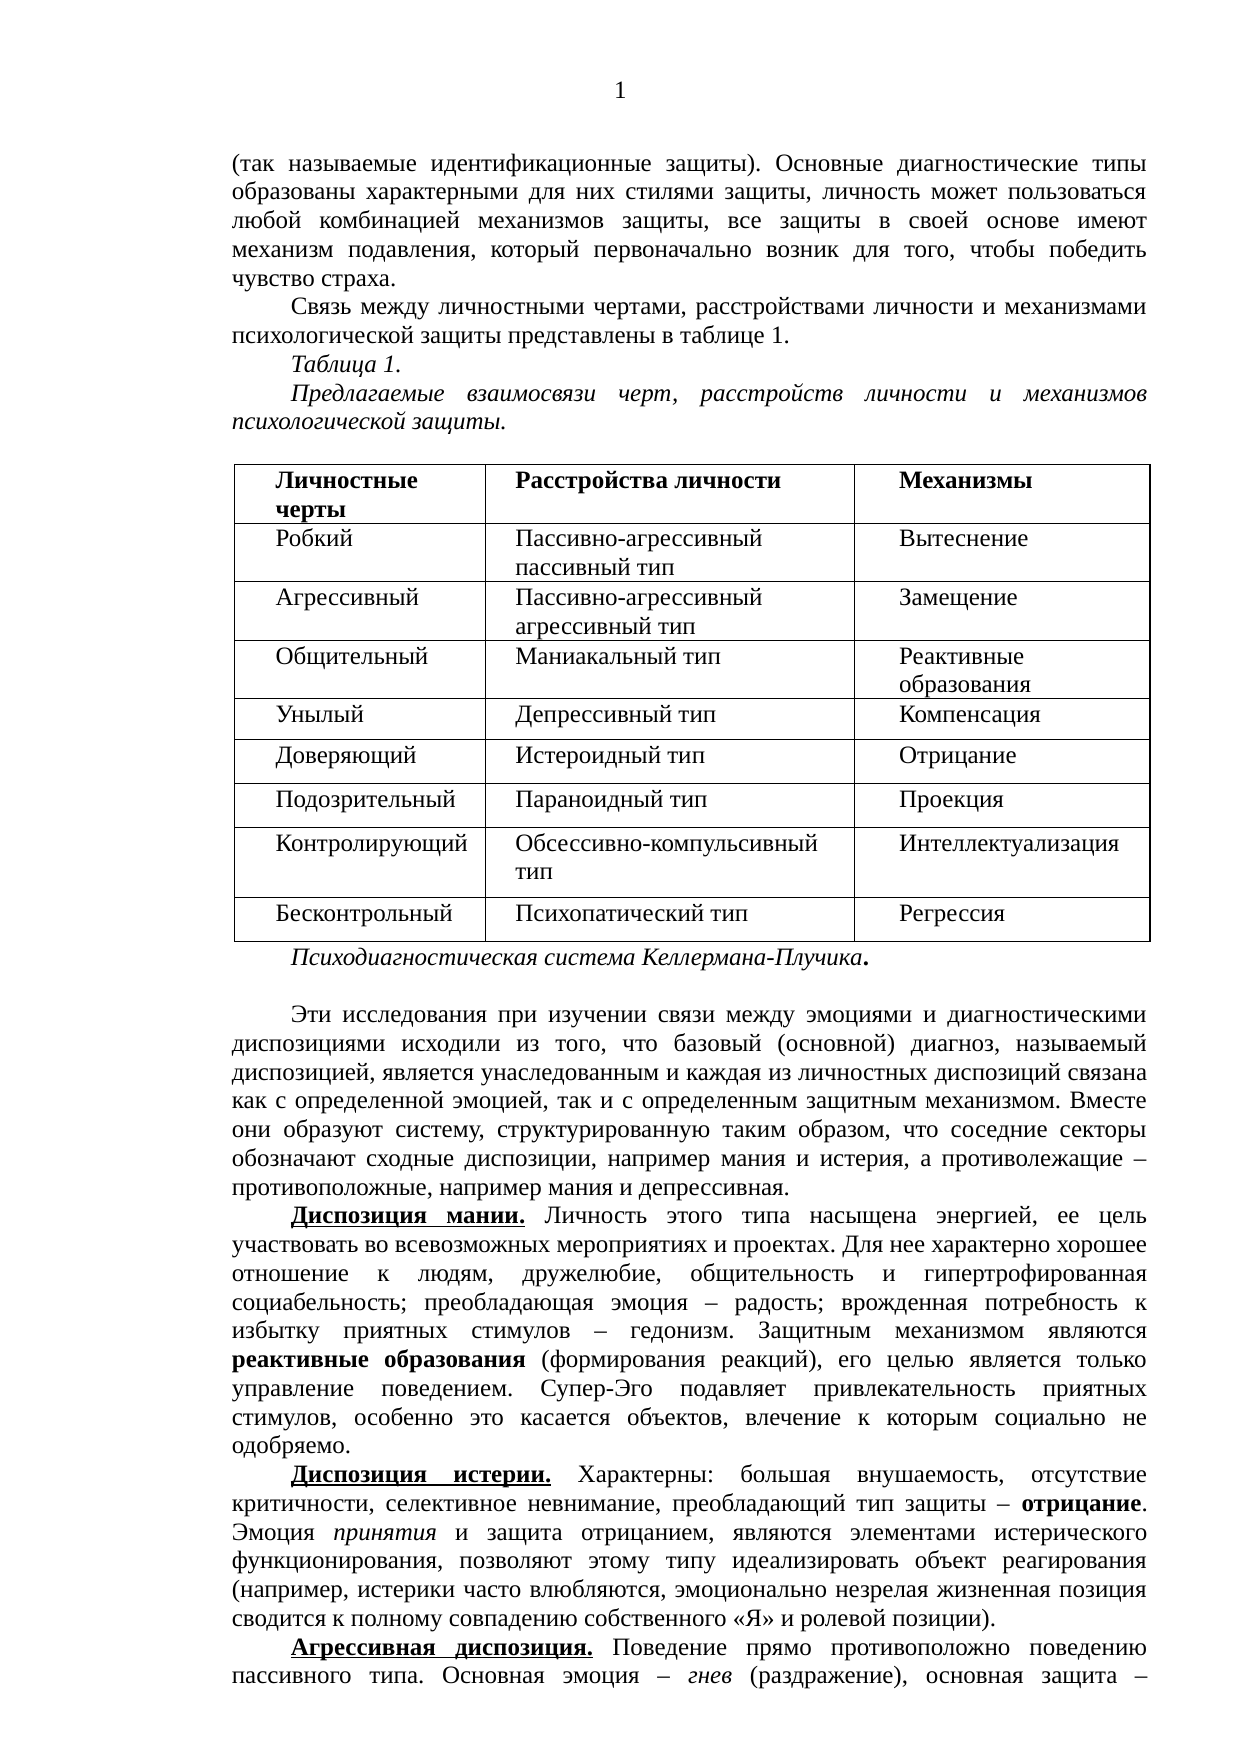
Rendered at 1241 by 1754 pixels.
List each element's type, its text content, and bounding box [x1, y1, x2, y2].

text Эти исследования при изучении связи между эмоциями и диагностическими диспозициями исходили из того, что базовый (основной) диагноз, называемый диспозицией, является унаследованным и каждая из личностных диспозиций связана как с определенной эмоцией, так и с определенным защитным механизмом. Вместе они образуют систему, структурированную таким образом, что соседние секторы обозначают сходные диспозиции, например мания и истерия, а противолежащие – противоположные, например мания и депрессивная. [232, 999, 1148, 1201]
table_cell Контролирующий [235, 828, 485, 897]
table_header Механизмы [855, 465, 1149, 522]
text Предлагаемые взаимосвязи черт, расстройств личности и механизмов психологической защиты. [232, 378, 1148, 435]
text Таблица 1. [232, 349, 1148, 378]
table_cell Пассивно-агрессивный пассивный тип [486, 524, 854, 581]
text Психодиагностическая система Келлермана-Плучика. [232, 942, 1148, 971]
table_cell Маниакальный тип [486, 641, 854, 698]
table_cell Робкий [235, 524, 485, 581]
table_cell Замещение [855, 582, 1149, 640]
table_cell Истероидный тип [486, 740, 854, 783]
table_cell Депрессивный тип [486, 699, 854, 739]
text Диспозиция мании. Личность этого типа насыщена энергией, ее цель участвовать во всевозможных мероприятиях и проектах. Для нее характерно хорошее отношение к людям, дружелюбие, общительность и гипертрофированная социабельность; преобладающая эмоция – радость; врожденная потребность к избытку приятных стимулов – гедонизм. Защитным механизмом являются реактивные образования (формирования реакций), его целью является только управление поведением. Супер-Эго подавляет привлекательность приятных стимулов, особенно это касается объектов, влечение к которым социально не одобряемо. [232, 1201, 1148, 1459]
table_header Личностные черты [235, 465, 485, 522]
table_cell Отрицание [855, 740, 1149, 783]
table_cell Подозрительный [235, 784, 485, 827]
table_cell Реактивные образования [855, 641, 1149, 698]
table_cell Вытеснение [855, 524, 1149, 581]
text Связь между личностными чертами, расстройствами личности и механизмами психологической защиты представлены в таблице 1. [232, 291, 1148, 349]
table_cell Параноидный тип [486, 784, 854, 827]
table_cell Регрессия [855, 898, 1149, 941]
table_cell Обсессивно-компульсивный тип [486, 828, 854, 897]
text Диспозиция истерии. Характерны: большая внушаемость, отсутствие критичности, селективное невнимание, преобладающий тип защиты – отрицание. Эмоция принятия и защита отрицанием, являются элементами истерического функционирования, позволяют этому типу идеализировать объект реагирования (например, истерики часто влюбляются, эмоционально незрелая жизненная позиция сводится к полному совпадению собственного «Я» и ролевой позиции). [232, 1459, 1148, 1632]
table_cell Агрессивный [235, 582, 485, 640]
table_cell Бесконтрольный [235, 898, 485, 941]
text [232, 148, 1148, 291]
table_header Расстройства личности [486, 465, 854, 522]
table_cell Интеллектуализация [855, 828, 1149, 897]
table_cell Унылый [235, 699, 485, 739]
table_cell Проекция [855, 784, 1149, 827]
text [232, 1632, 1148, 1689]
table_cell Психопатический тип [486, 898, 854, 941]
table_cell Пассивно-агрессивный агрессивный тип [486, 582, 854, 640]
table_cell Компенсация [855, 699, 1149, 739]
table_cell Доверяющий [235, 740, 485, 783]
table_cell Общительный [235, 641, 485, 698]
